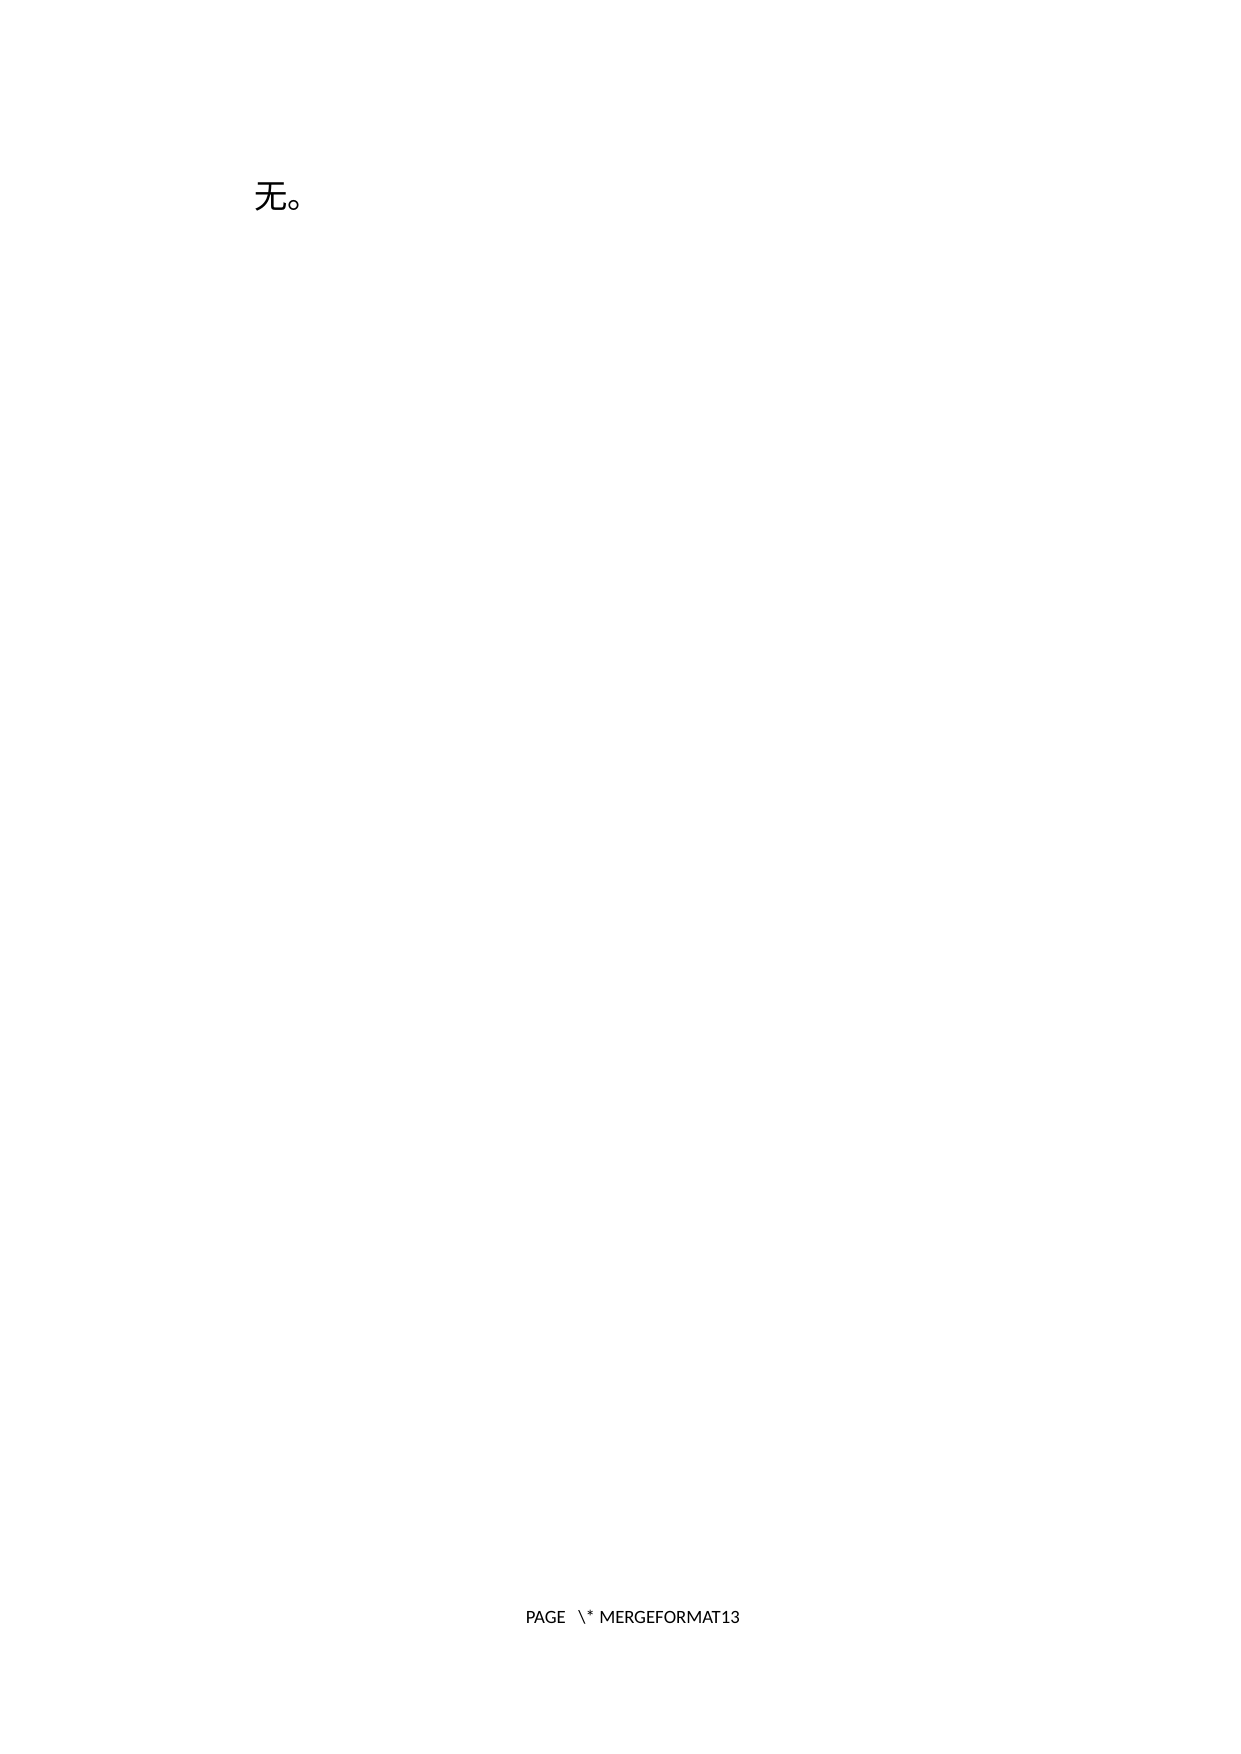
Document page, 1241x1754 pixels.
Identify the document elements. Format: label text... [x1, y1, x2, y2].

text 无。 [187, 162, 1078, 227]
